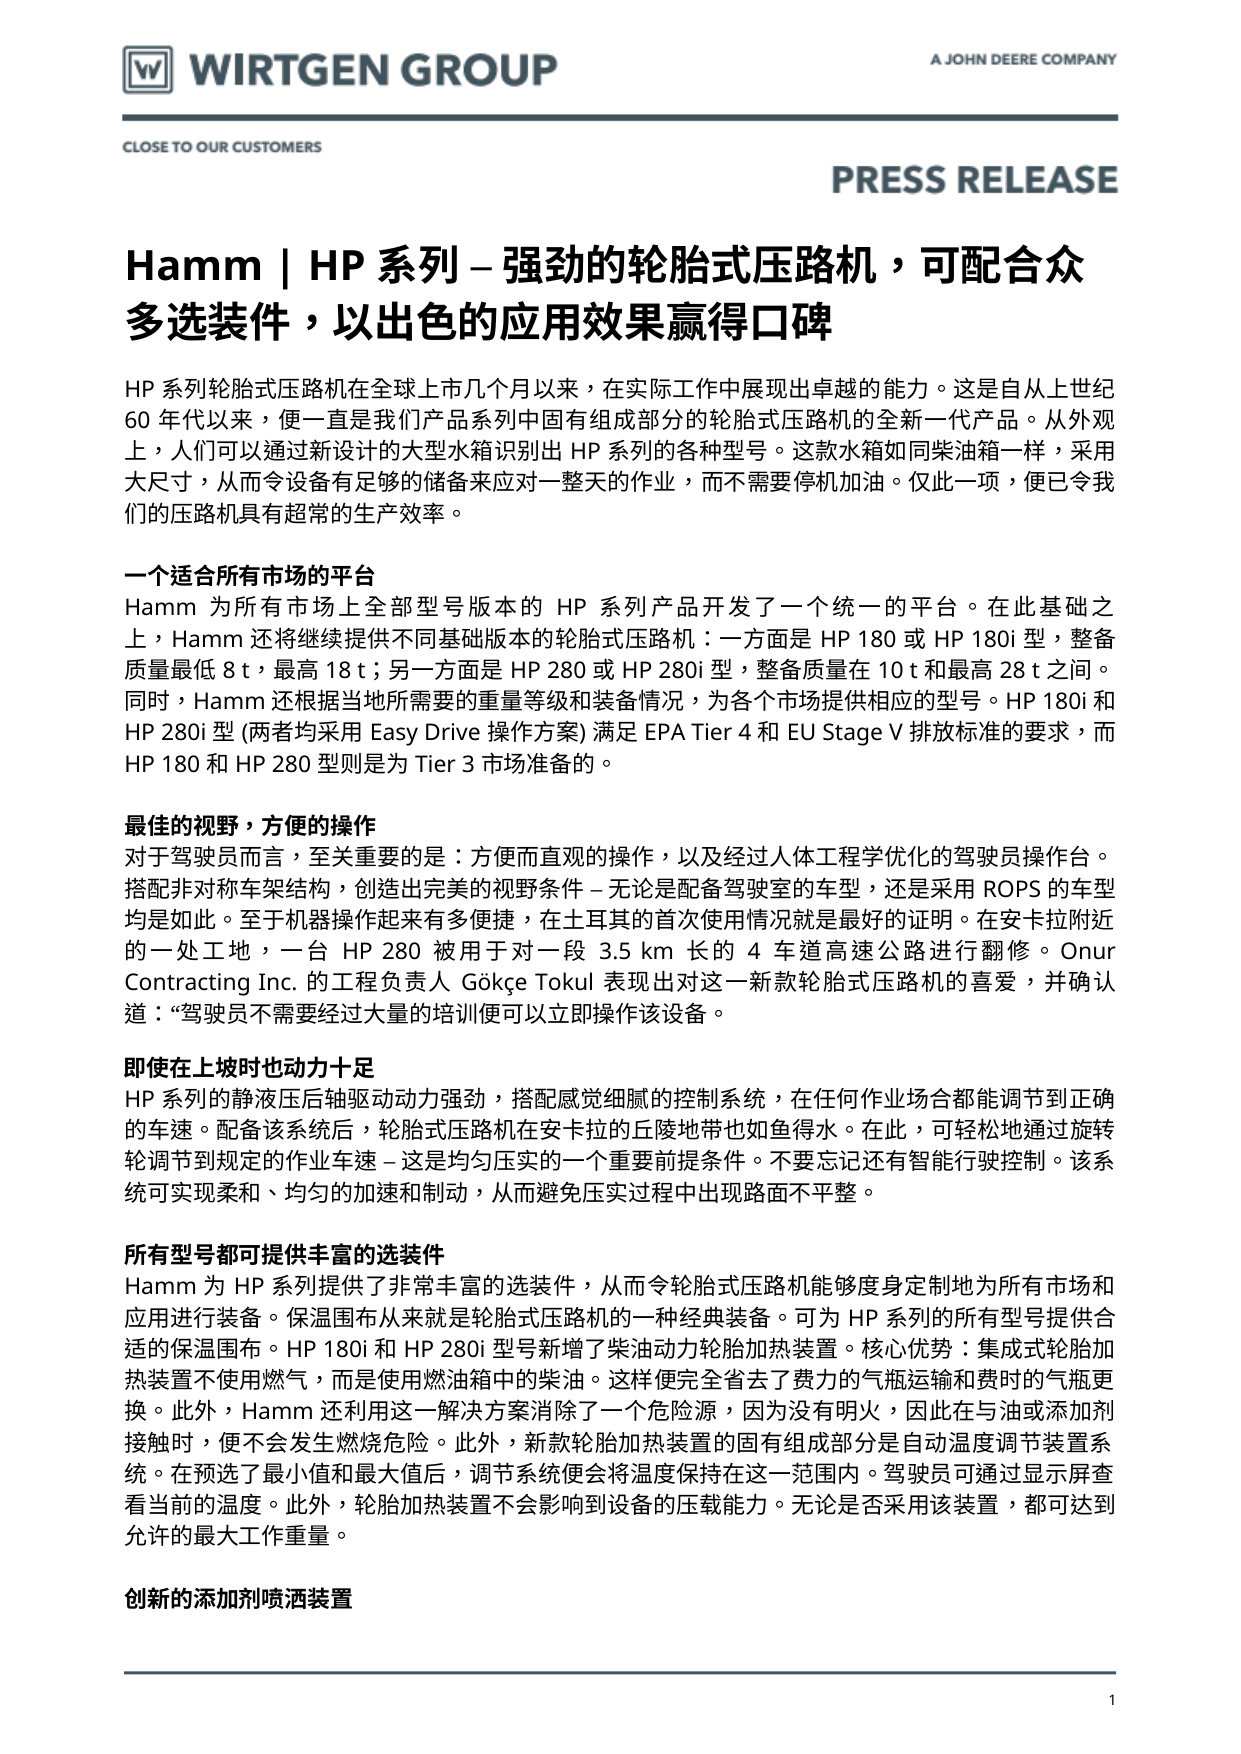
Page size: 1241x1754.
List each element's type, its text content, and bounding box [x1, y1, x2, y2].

text Hamm | HP 系列 – 强劲的轮胎式压路机，可配合众多选装件，以出色的应用效果赢得口碑 [124, 236, 1116, 372]
text 所有型号都可提供丰富的选装件 [124, 1239, 1116, 1270]
text 一个适合所有市场的平台 [124, 560, 1116, 591]
text HP 系列轮胎式压路机在全球上市几个月以来，在实际工作中展现出卓越的能力。这是自从上世纪 60 年代以来，便一直是我们产品系列中固有组成部分的轮胎式压路机的全新一代产品。从外观上，人们可以通过新设计的大型水箱识别出 HP 系列的各种型号。这款水箱如同柴油箱一样，采用大尺寸，从而令设备有足够的储备来应对一整天的作业，而不需要停机加油。仅此一项，便已令我们的压路机具有超常的生产效率。 [124, 372, 1116, 529]
text 创新的添加剂喷洒装置 [124, 1583, 1116, 1614]
text 对于驾驶员而言，至关重要的是：方便而直观的操作，以及经过人体工程学优化的驾驶员操作台。搭配非对称车架结构，创造出完美的视野条件 – 无论是配备驾驶室的车型，还是采用 ROPS 的车型均是如此。至于机器操作起来有多便捷，在土耳其的首次使用情况就是最好的证明。在安卡拉附近的一处工地，一台 HP 280 被用于对一段 3.5 km 长的 4 车道高速公路进行翻修。Onur Contracting Inc. 的工程负责人 Gökçe Tokul 表现出对这一新款轮胎式压路机的喜爱，并确认道：“驾驶员不需要经过大量的培训便可以立即操作该设备。 [124, 841, 1116, 1029]
text HP 系列的静液压后轴驱动动力强劲，搭配感觉细腻的控制系统，在任何作业场合都能调节到正确的车速。配备该系统后，轮胎式压路机在安卡拉的丘陵地带也如鱼得水。在此，可轻松地通过旋转轮调节到规定的作业车速 – 这是均匀压实的一个重要前提条件。不要忘记还有智能行驶控制。该系统可实现柔和、均匀的加速和制动，从而避免压实过程中出现路面不平整。 [124, 1083, 1116, 1208]
text 即使在上坡时也动力十足 [123, 1051, 1116, 1083]
text Hamm 为 HP 系列提供了非常丰富的选装件，从而令轮胎式压路机能够度身定制地为所有市场和应用进行装备。保温围布从来就是轮胎式压路机的一种经典装备。可为 HP 系列的所有型号提供合适的保温围布。HP 180i 和 HP 280i 型号新增了柴油动力轮胎加热装置。核心优势：集成式轮胎加热装置不使用燃气，而是使用燃油箱中的柴油。这样便完全省去了费力的气瓶运输和费时的气瓶更换。此外，Hamm 还利用这一解决方案消除了一个危险源，因为没有明火，因此在与油或添加剂接触时，便不会发生燃烧危险。此外，新款轮胎加热装置的固有组成部分是自动温度调节装置系统。在预选了最小值和最大值后，调节系统便会将温度保持在这一范围内。驾驶员可通过显示屏查看当前的温度。此外，轮胎加热装置不会影响到设备的压载能力。无论是否采用该装置，都可达到允许的最大工作重量。 [124, 1270, 1116, 1551]
text Hamm 为所有市场上全部型号版本的 HP 系列产品开发了一个统一的平台。在此基础之上，Hamm 还将继续提供不同基础版本的轮胎式压路机：一方面是 HP 180 或 HP 180i 型，整备质量最低 8 t，最高 18 t；另一方面是 HP 280 或 HP 280i 型，整备质量在 10 t 和最高 28 t 之间。同时，Hamm 还根据当地所需要的重量等级和装备情况，为各个市场提供相应的型号。HP 180i 和 HP 280i 型 (两者均采用 Easy Drive 操作方案) 满足 EPA Tier 4 和 EU Stage V 排放标准的要求，而 HP 180 和 HP 280 型则是为 Tier 3 市场准备的。 [124, 591, 1116, 779]
text 最佳的视野，方便的操作 [124, 810, 1116, 841]
